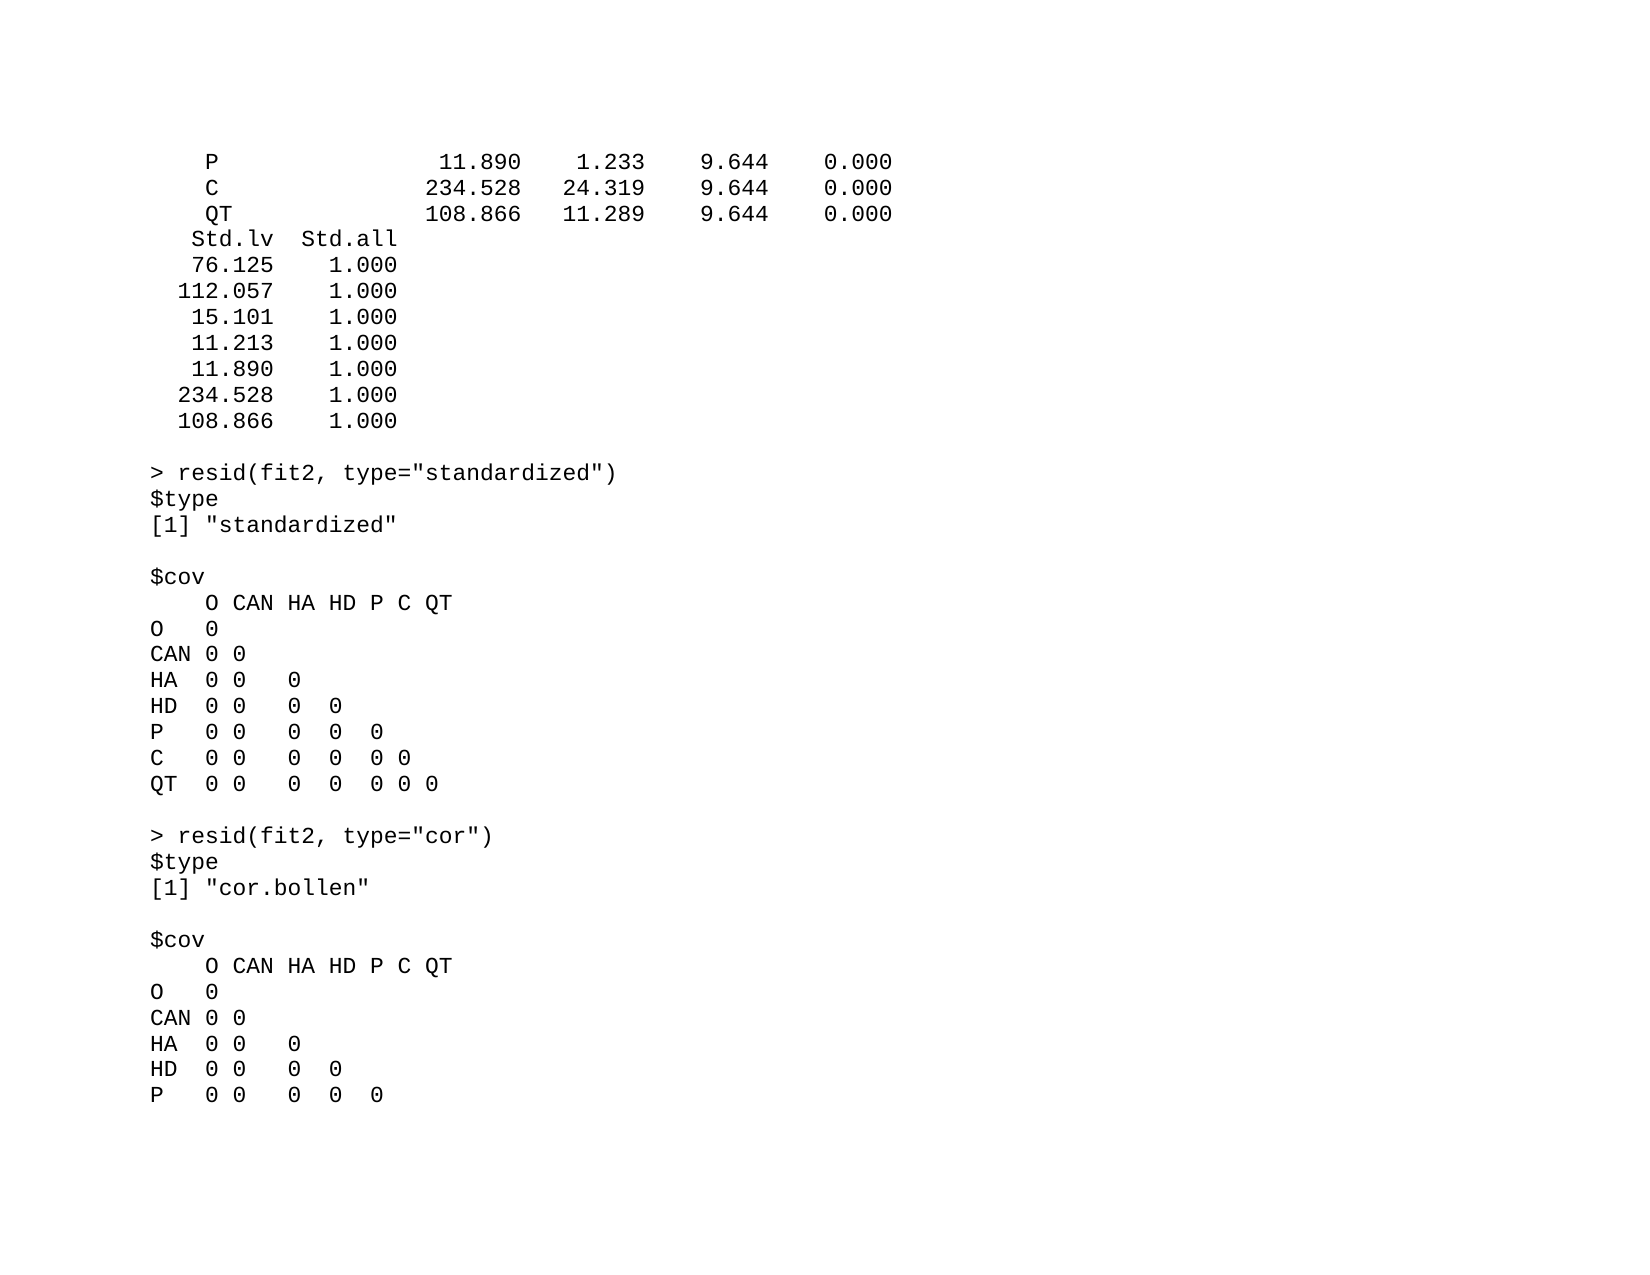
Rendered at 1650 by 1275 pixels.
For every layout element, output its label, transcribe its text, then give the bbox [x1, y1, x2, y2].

text HA 0 0 0 [150, 669, 1500, 695]
text > resid(fit2, type="cor") [150, 824, 1500, 850]
text 76.125 1.000 [150, 254, 1500, 280]
text 234.528 1.000 [150, 383, 1500, 409]
text $type [150, 850, 1500, 876]
text QT 108.866 11.289 9.644 0.000 [150, 202, 1500, 228]
text > resid(fit2, type="standardized") [150, 461, 1500, 487]
text HD 0 0 0 0 [150, 695, 1500, 721]
text 112.057 1.000 [150, 280, 1500, 306]
text [1] "cor.bollen" [150, 876, 1500, 902]
text O 0 [150, 617, 1500, 643]
text O CAN HA HD P C QT [150, 954, 1500, 980]
text P 0 0 0 0 0 [150, 721, 1500, 747]
text HD 0 0 0 0 [150, 1058, 1500, 1084]
text 11.213 1.000 [150, 332, 1500, 357]
text C 234.528 24.319 9.644 0.000 [150, 176, 1500, 202]
text CAN 0 0 [150, 643, 1500, 669]
text QT 0 0 0 0 0 0 0 [150, 772, 1500, 798]
text P 11.890 1.233 9.644 0.000 [150, 150, 1500, 176]
text 11.890 1.000 [150, 357, 1500, 383]
text $cov [150, 928, 1500, 954]
text Std.lv Std.all [150, 228, 1500, 254]
text $type [150, 487, 1500, 513]
text O CAN HA HD P C QT [150, 591, 1500, 617]
text [1] "standardized" [150, 513, 1500, 539]
text CAN 0 0 [150, 1006, 1500, 1032]
text HA 0 0 0 [150, 1032, 1500, 1058]
text O 0 [150, 980, 1500, 1006]
text $cov [150, 565, 1500, 591]
text P 0 0 0 0 0 [150, 1084, 1500, 1110]
text C 0 0 0 0 0 0 [150, 747, 1500, 772]
text 15.101 1.000 [150, 306, 1500, 332]
text 108.866 1.000 [150, 409, 1500, 435]
